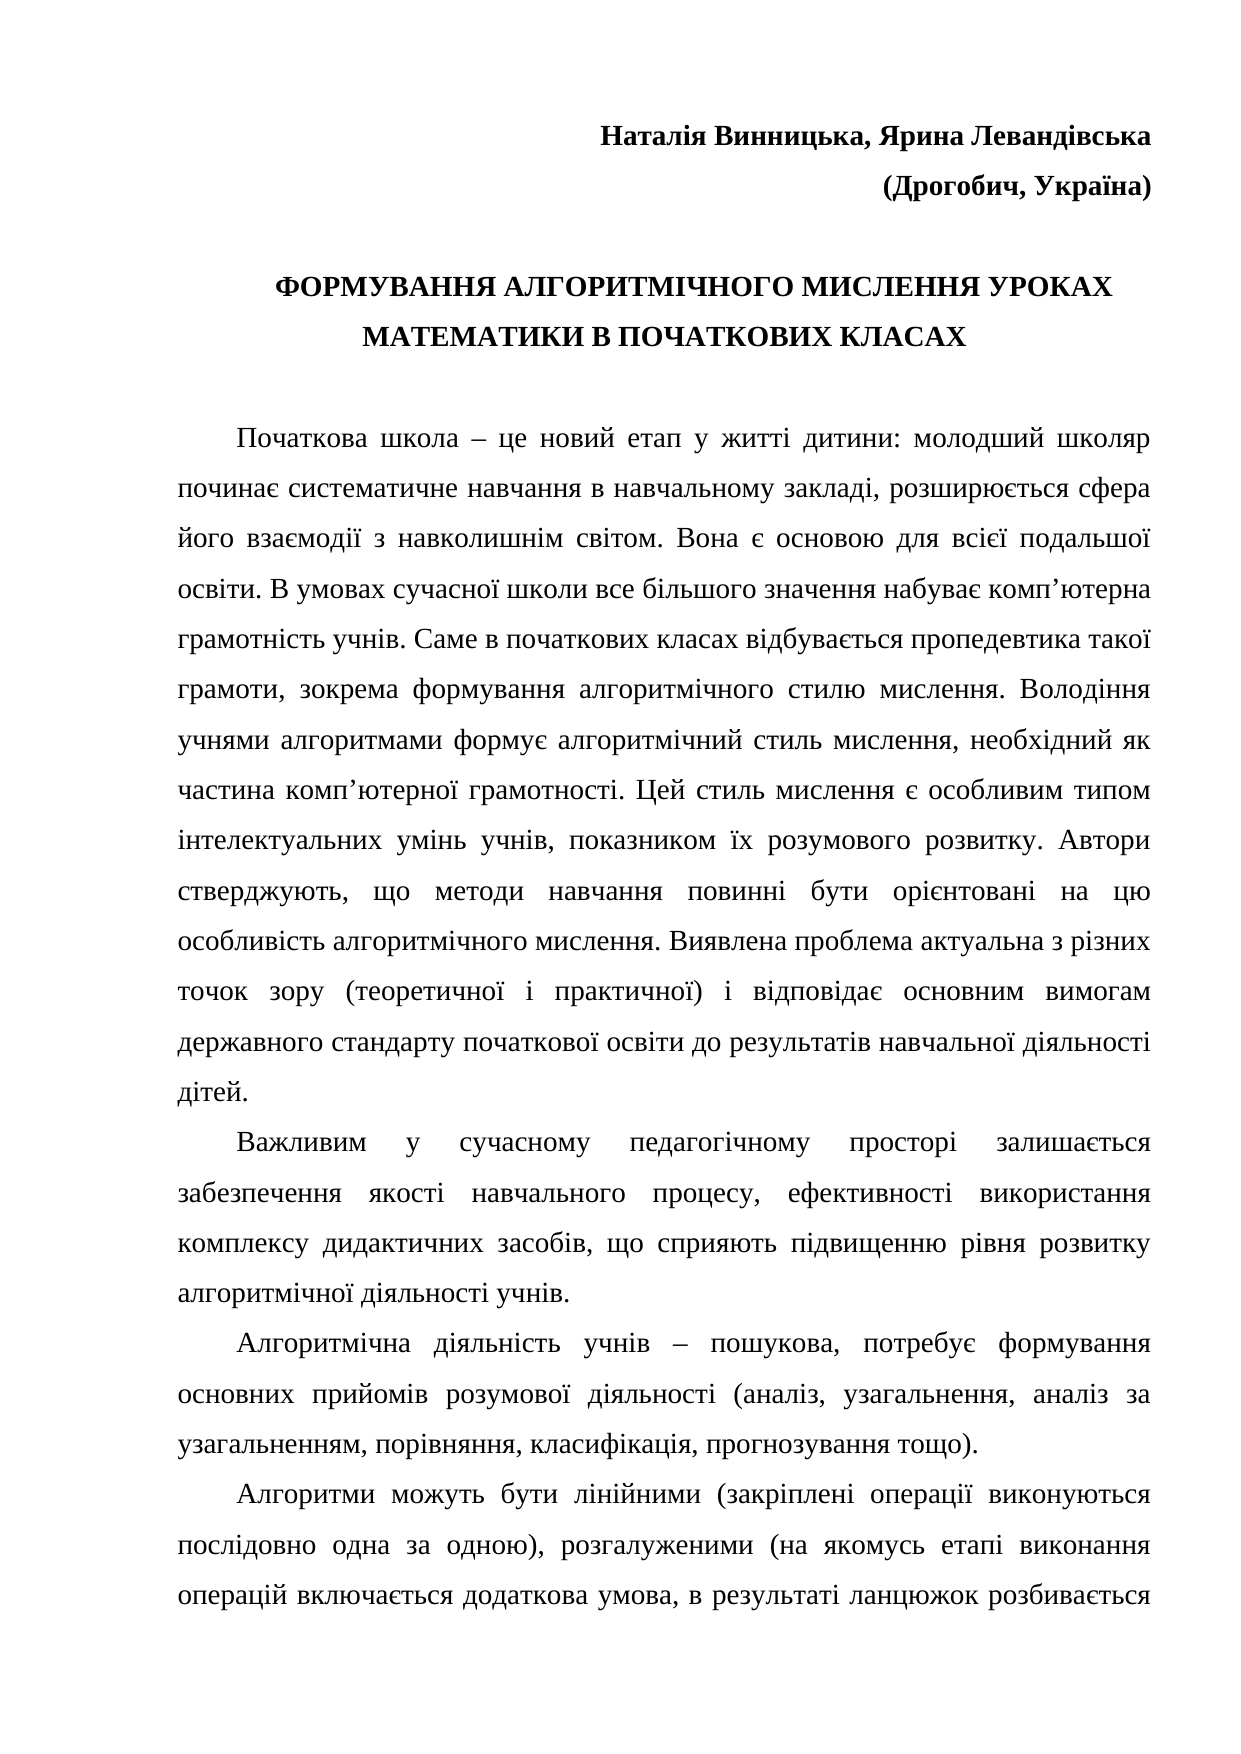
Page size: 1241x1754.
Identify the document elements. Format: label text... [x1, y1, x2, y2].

text ФОРМУВАННЯ АЛГОРИТМІЧНОГО МИСЛЕННЯ УРОКАХ МАТЕМАТИКИ В ПОЧАТКОВИХ КЛАСАХ [177, 269, 1152, 353]
text Алгоритмічна діяльність учнів – пошукова, потребує формування основних прийомів розумової діяльності (аналіз, узагальнення, аналіз за узагальненням, порівняння, класифікація, прогнозування тощо). [177, 1326, 1152, 1460]
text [177, 1477, 1152, 1611]
text Важливим у сучасному педагогічному просторі залишається забезпечення якості навчального процесу, ефективності використання комплексу дидактичних засобів, що сприяють підвищенню рівня розвитку алгоритмічної діяльності учнів. [177, 1124, 1152, 1309]
text Початкова школа – це новий етап у житті дитини: молодший школяр починає систематичне навчання в навчальному закладі, розширюється сфера його взаємодії з навколишнім світом. Вона є основою для всієї подальшої освіти. В умовах сучасної школи все більшого значення набуває комп’ютерна грамотність учнів. Саме в початкових класах відбувається пропедевтика такої грамоти, зокрема формування алгоритмічного стилю мислення. Володіння учнями алгоритмами формує алгоритмічний стиль мислення, необхідний як частина комп’ютерної грамотності. Цей стиль мислення є особливим типом інтелектуальних умінь учнів, показником їх розумового розвитку. Автори стверджують, що методи навчання повинні бути орієнтовані на цю особливість алгоритмічного мислення. Виявлена проблема актуальна з різних точок зору (теоретичної і практичної) і відповідає основним вимогам державного стандарту початкової освіти до результатів навчальної діяльності дітей. [177, 420, 1152, 1108]
text (Дрогобич, Україна) [177, 168, 1152, 202]
text Наталія Винницька, Ярина Левандівська [177, 118, 1152, 152]
